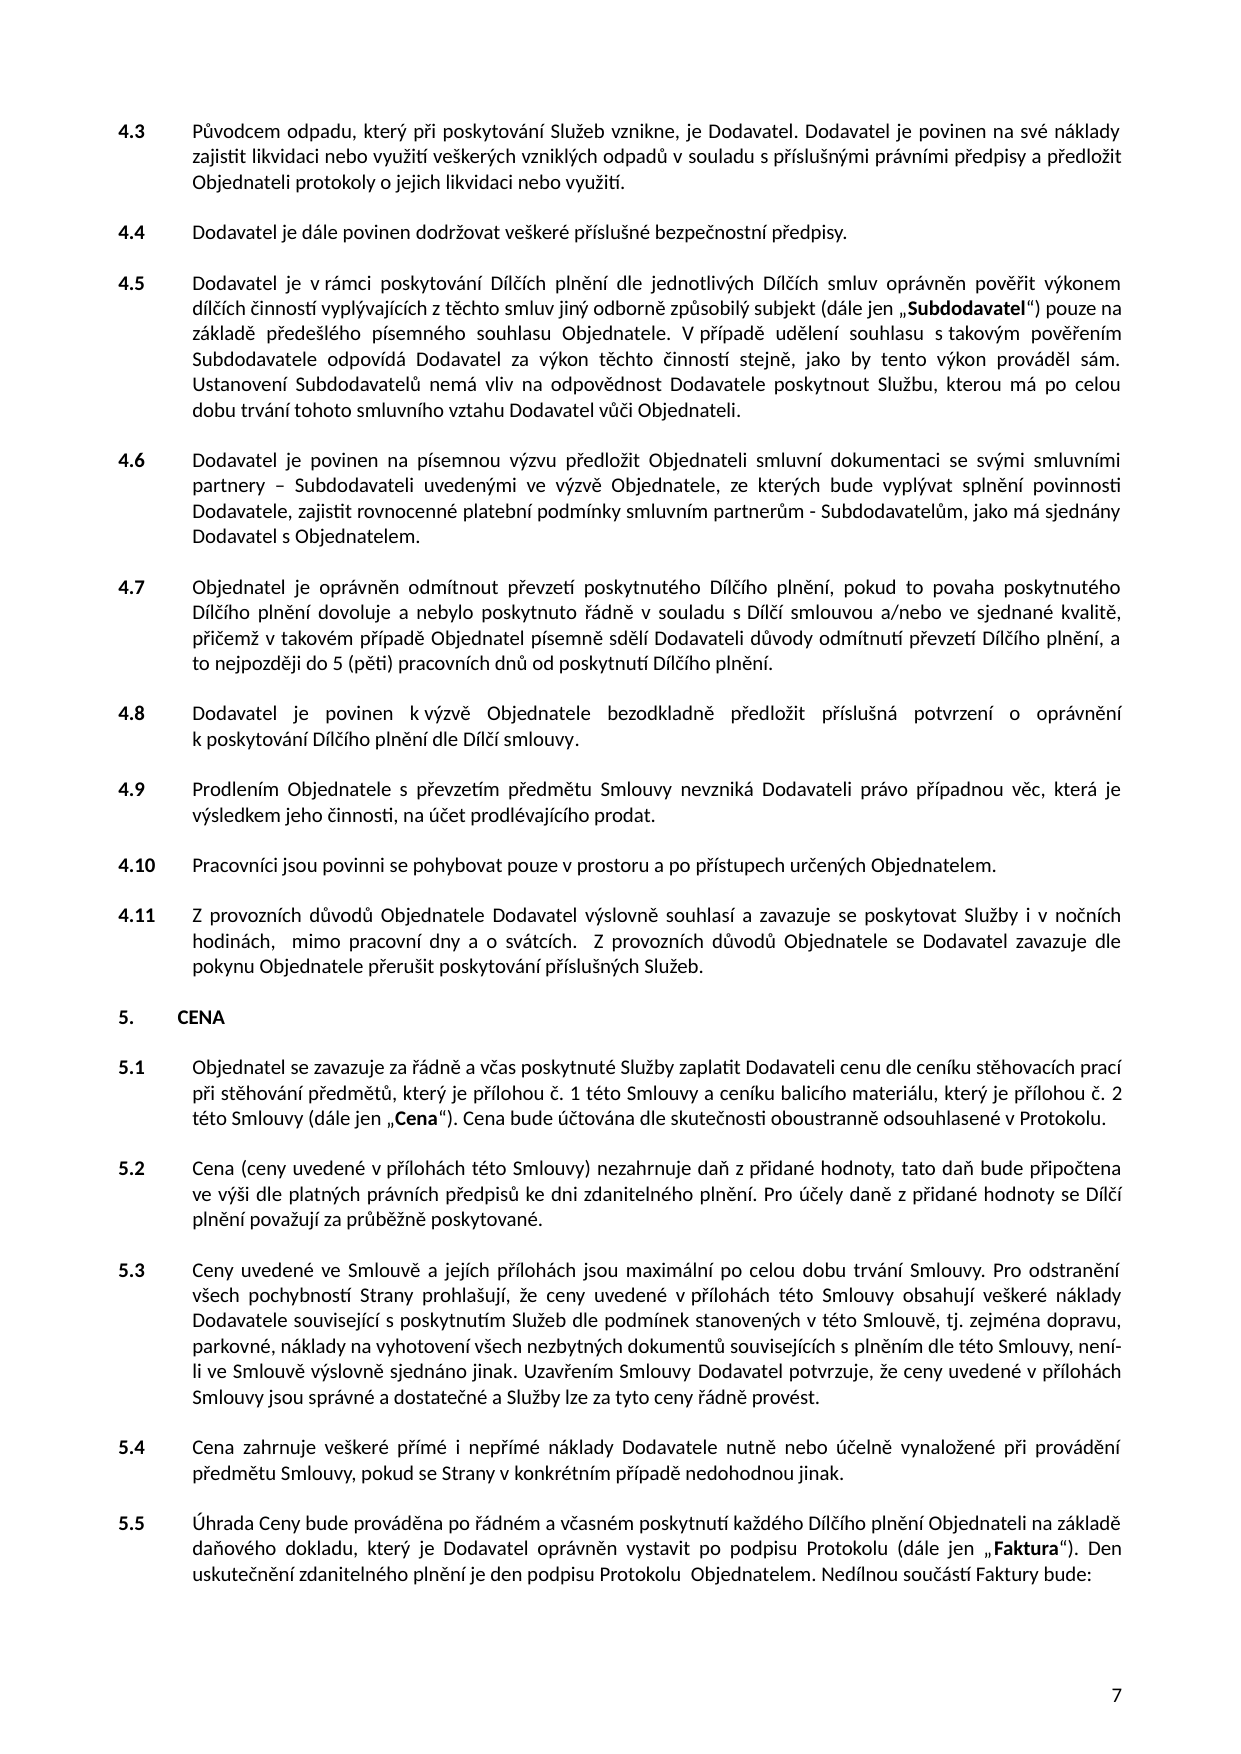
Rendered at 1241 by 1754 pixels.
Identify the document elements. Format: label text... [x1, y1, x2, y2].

text Objednatel je oprávněn odmítnout převzetí poskytnutého Dílčího plnění, pokud to povaha poskytnutého Dílčího plnění dovoluje a nebylo poskytnuto řádně v souladu s Dílčí smlouvou a/nebo ve sjednané kvalitě, přičemž v takovém případě Objednatel písemně sdělí Dodavateli důvody odmítnutí převzetí Dílčího plnění, a to nejpozději do 5 (pěti) pracovních dnů od poskytnutí Dílčího plnění. [118, 574, 1122, 676]
text Cena (ceny uvedené v přílohách této Smlouvy) nezahrnuje daň z přidané hodnoty, tato daň bude připočtena ve výši dle platných právních předpisů ke dni zdanitelného plnění. Pro účely daně z přidané hodnoty se Dílčí plnění považují za průběžně poskytované. [118, 1156, 1122, 1232]
text CEna [118, 1004, 1122, 1029]
text Cena zahrnuje veškeré přímé i nepřímé náklady Dodavatele nutně nebo účelně vynaložené při provádění předmětu Smlouvy, pokud se Strany v konkrétním případě nedohodnou jinak. [118, 1434, 1122, 1485]
text Úhrada Ceny bude prováděna po řádném a včasném poskytnutí každého Dílčího plnění Objednateli na základě daňového dokladu, který je Dodavatel oprávněn vystavit po podpisu Protokolu (dále jen „Faktura“). Den uskutečnění zdanitelného plnění je den podpisu Protokolu Objednatelem. Nedílnou součástí Faktury bude: [118, 1510, 1122, 1586]
text Objednatel se zavazuje za řádně a včas poskytnuté Služby zaplatit Dodavateli cenu dle ceníku stěhovacích prací při stěhování předmětů, který je přílohou č. 1 této Smlouvy a ceníku balicího materiálu, který je přílohou č. 2 této Smlouvy (dále jen „Cena“). Cena bude účtována dle skutečnosti oboustranně odsouhlasené v Protokolu. [118, 1054, 1122, 1131]
text Prodlením Objednatele s převzetím předmětu Smlouvy nevzniká Dodavateli právo případnou věc, která je výsledkem jeho činnosti, na účet prodlévajícího prodat. [118, 776, 1122, 827]
text Dodavatel je povinen na písemnou výzvu předložit Objednateli smluvní dokumentaci se svými smluvními partnery – Subdodavateli uvedenými ve výzvě Objednatele, ze kterých bude vyplývat splnění povinnosti Dodavatele, zajistit rovnocenné platební podmínky smluvním partnerům - Subdodavatelům, jako má sjednány Dodavatel s Objednatelem. [118, 447, 1122, 549]
text Z provozních důvodů Objednatele Dodavatel výslovně souhlasí a zavazuje se poskytovat Služby i v nočních hodinách, mimo pracovní dny a o svátcích. Z provozních důvodů Objednatele se Dodavatel zavazuje dle pokynu Objednatele přerušit poskytování příslušných Služeb. [118, 903, 1122, 979]
text Dodavatel je povinen k výzvě Objednatele bezodkladně předložit příslušná potvrzení o oprávnění k poskytování Dílčího plnění dle Dílčí smlouvy. [118, 701, 1122, 751]
text Dodavatel je dále povinen dodržovat veškeré příslušné bezpečnostní předpisy. [118, 219, 1122, 245]
text Dodavatel je v rámci poskytování Dílčích plnění dle jednotlivých Dílčích smluv oprávněn pověřit výkonem dílčích činností vyplývajících z těchto smluv jiný odborně způsobilý subjekt (dále jen „Subdodavatel“) pouze na základě předešlého písemného souhlasu Objednatele. V případě udělení souhlasu s takovým pověřením Subdodavatele odpovídá Dodavatel za výkon těchto činností stejně, jako by tento výkon prováděl sám. Ustanovení Subdodavatelů nemá vliv na odpovědnost Dodavatele poskytnout Službu, kterou má po celou dobu trvání tohoto smluvního vztahu Dodavatel vůči Objednateli. [118, 270, 1122, 422]
text Ceny uvedené ve Smlouvě a jejích přílohách jsou maximální po celou dobu trvání Smlouvy. Pro odstranění všech pochybností Strany prohlašují, že ceny uvedené v přílohách této Smlouvy obsahují veškeré náklady Dodavatele související s poskytnutím Služeb dle podmínek stanovených v této Smlouvě, tj. zejména dopravu, parkovné, náklady na vyhotovení všech nezbytných dokumentů souvisejících s plněním dle této Smlouvy, není-li ve Smlouvě výslovně sjednáno jinak. Uzavřením Smlouvy Dodavatel potvrzuje, že ceny uvedené v přílohách Smlouvy jsou správné a dostatečné a Služby lze za tyto ceny řádně provést. [118, 1257, 1122, 1409]
text Pracovníci jsou povinni se pohybovat pouze v prostoru a po přístupech určených Objednatelem. [118, 852, 1122, 878]
text Původcem odpadu, který při poskytování Služeb vznikne, je Dodavatel. Dodavatel je povinen na své náklady zajistit likvidaci nebo využití veškerých vzniklých odpadů v souladu s příslušnými právními předpisy a předložit Objednateli protokoly o jejich likvidaci nebo využití. [118, 118, 1122, 194]
